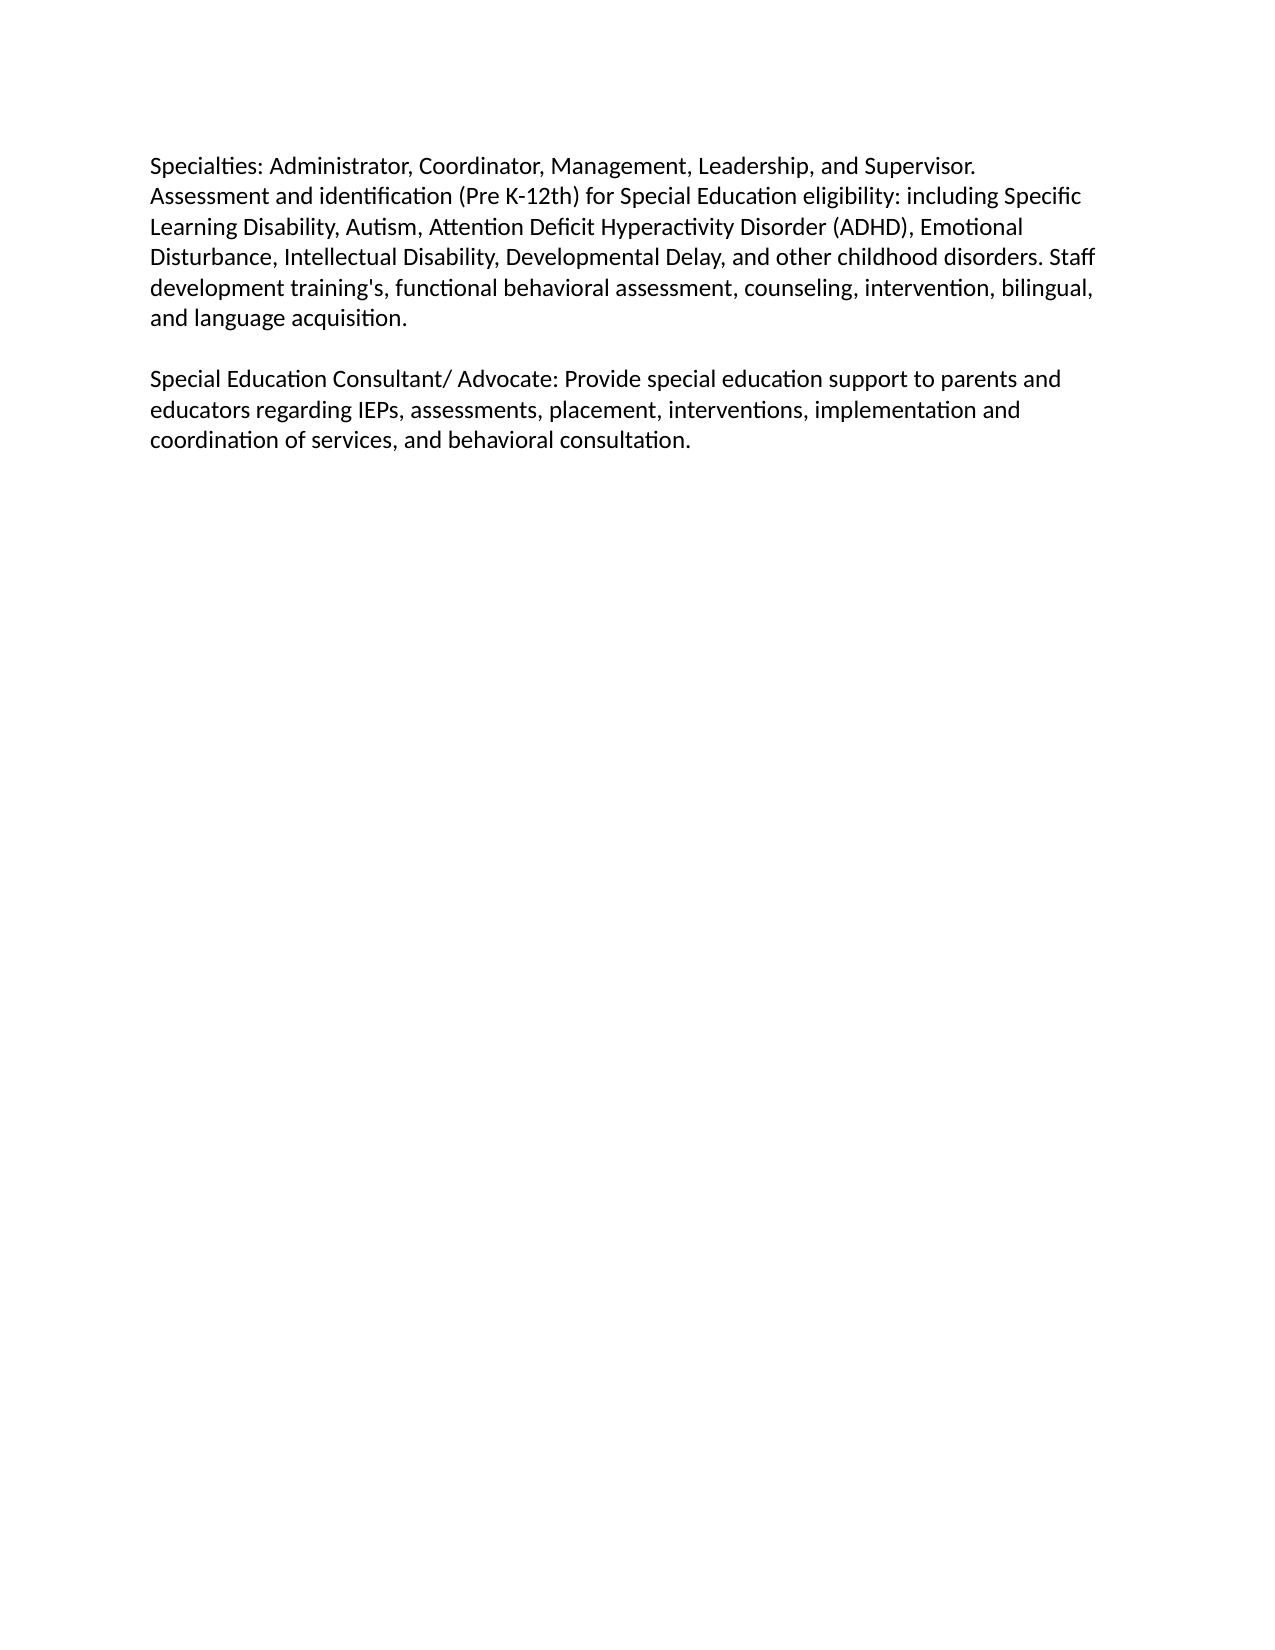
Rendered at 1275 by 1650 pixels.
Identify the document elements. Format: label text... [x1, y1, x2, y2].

text Special Education Consultant/ Advocate: Provide special education support to parents and educators regarding IEPs, assessments, placement, interventions, implementation and coordination of services, and behavioral consultation. [150, 364, 1125, 455]
text Assessment and identification (Pre K-12th) for Special Education eligibility: including Specific Learning Disability, Autism, Attention Deficit Hyperactivity Disorder (ADHD), Emotional Disturbance, Intellectual Disability, Developmental Delay, and other childhood disorders. Staff development training's, functional behavioral assessment, counseling, intervention, bilingual, and language acquisition. [150, 181, 1125, 333]
text Specialties: Administrator, Coordinator, Management, Leadership, and Supervisor. [150, 150, 1125, 181]
